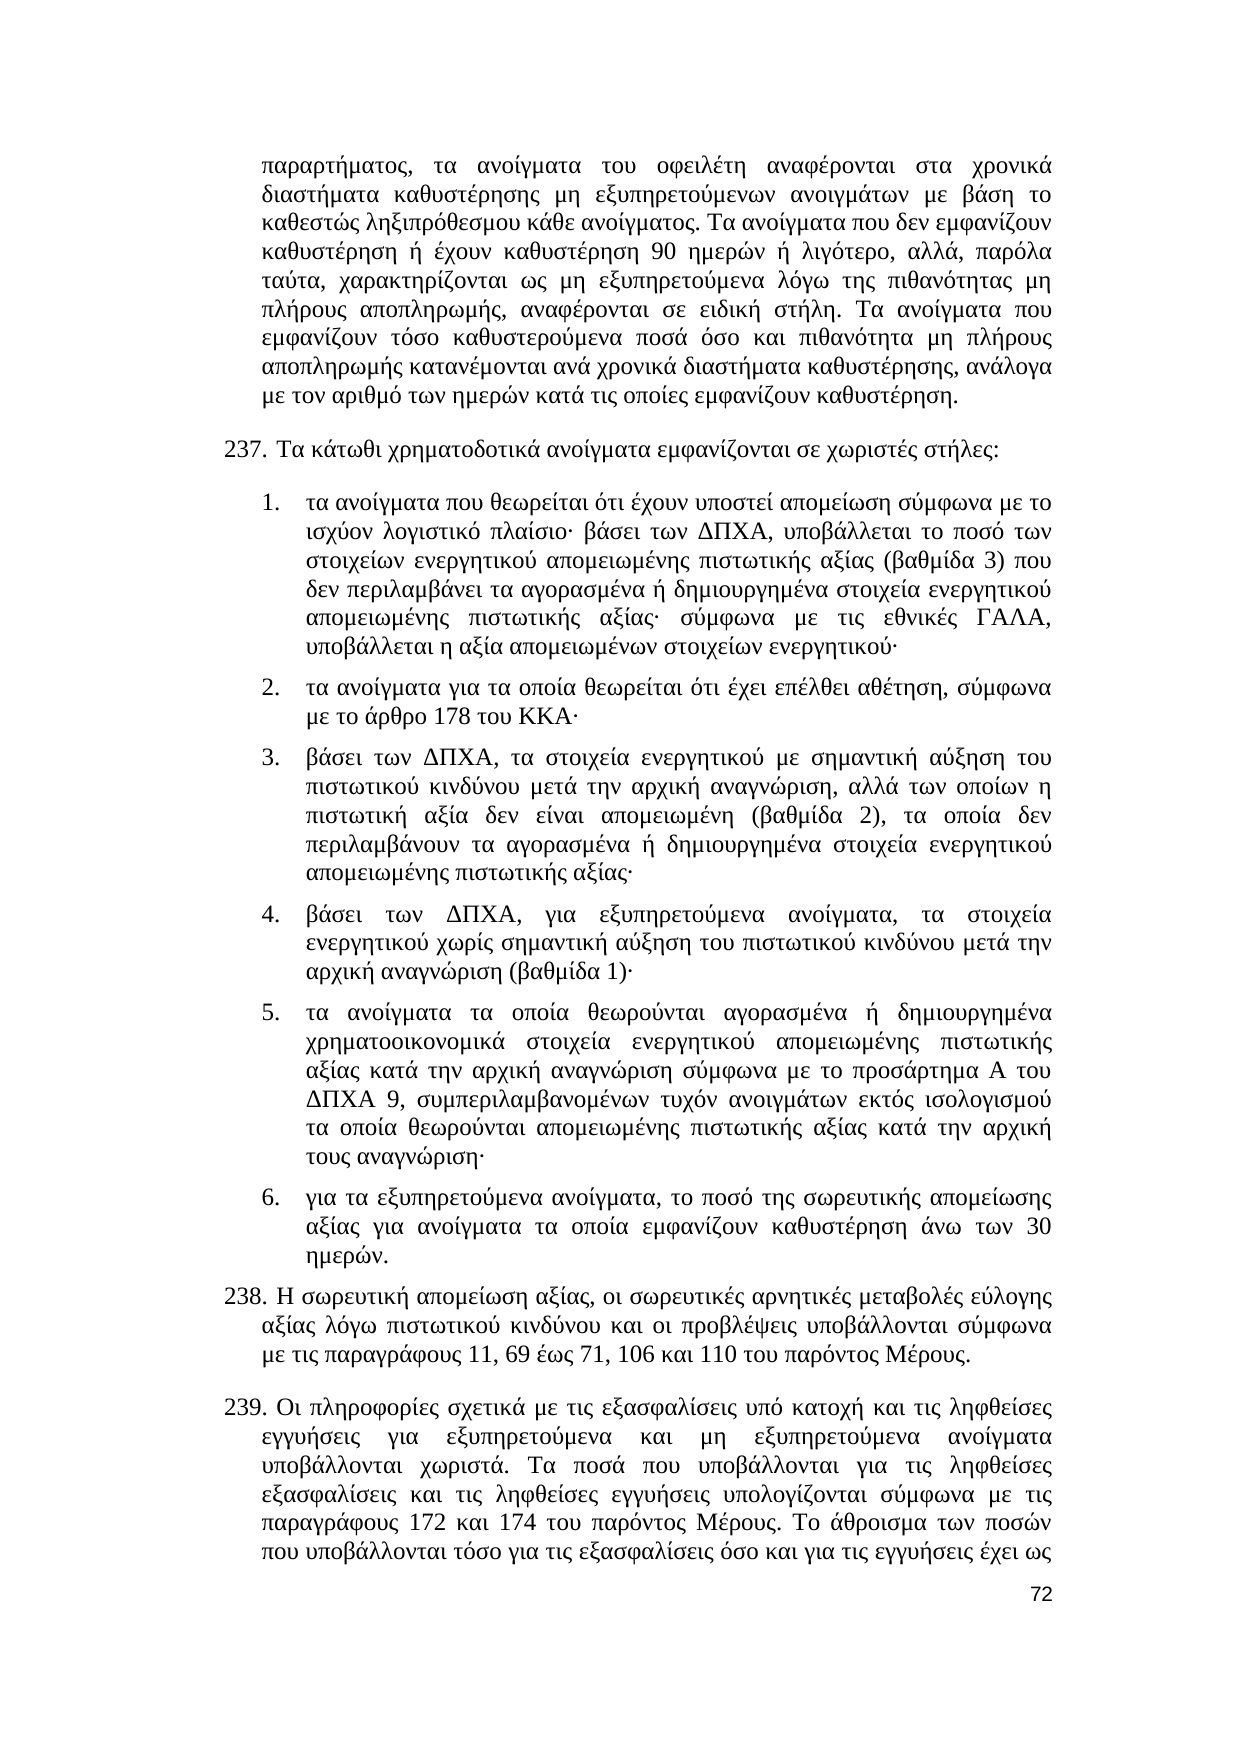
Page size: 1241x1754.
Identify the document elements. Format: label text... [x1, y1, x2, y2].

list βάσει των ΔΠΧΑ, για εξυπηρετούμενα ανοίγματα, τα στοιχεία ενεργητικού χωρίς σημαντική αύξηση του πιστωτικού κινδύνου μετά την αρχική αναγνώριση (βαθμίδα 1)· [261, 899, 1053, 985]
text Τα κάτωθι χρηματοδοτικά ανοίγματα εμφανίζονται σε χωριστές στήλες: [224, 434, 1053, 462]
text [224, 1392, 1053, 1565]
list τα ανοίγματα που θεωρείται ότι έχουν υποστεί απομείωση σύμφωνα με το ισχύον λογιστικό πλαίσιο· βάσει των ΔΠΧΑ, υποβάλλεται το ποσό των στοιχείων ενεργητικού απομειωμένης πιστωτικής αξίας (βαθμίδα 3) που δεν περιλαμβάνει τα αγορασμένα ή δημιουργημένα στοιχεία ενεργητικού απομειωμένης πιστωτικής αξίας· σύμφωνα με τις εθνικές ΓΑΛΑ, υποβάλλεται η αξία απομειωμένων στοιχείων ενεργητικού· [261, 487, 1053, 660]
list τα ανοίγματα τα οποία θεωρούνται αγορασμένα ή δημιουργημένα χρηματοοικονομικά στοιχεία ενεργητικού απομειωμένης πιστωτικής αξίας κατά την αρχική αναγνώριση σύμφωνα με το προσάρτημα Α του ΔΠΧΑ 9, συμπεριλαμβανομένων τυχόν ανοιγμάτων εκτός ισολογισμού τα οποία θεωρούνται απομειωμένης πιστωτικής αξίας κατά την αρχική τους αναγνώριση· [261, 997, 1053, 1170]
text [224, 150, 1053, 409]
list για τα εξυπηρετούμενα ανοίγματα, το ποσό της σωρευτικής απομείωσης αξίας για ανοίγματα τα οποία εμφανίζουν καθυστέρηση άνω των 30 ημερών. [261, 1182, 1053, 1269]
text Η σωρευτική απομείωση αξίας, οι σωρευτικές αρνητικές μεταβολές εύλογης αξίας λόγω πιστωτικού κινδύνου και οι προβλέψεις υποβάλλονται σύμφωνα με τις παραγράφους 11, 69 έως 71, 106 και 110 του παρόντος Μέρους. [224, 1281, 1053, 1367]
list βάσει των ΔΠΧΑ, τα στοιχεία ενεργητικού με σημαντική αύξηση του πιστωτικού κινδύνου μετά την αρχική αναγνώριση, αλλά των οποίων η πιστωτική αξία δεν είναι απομειωμένη (βαθμίδα 2), τα οποία δεν περιλαμβάνουν τα αγορασμένα ή δημιουργημένα στοιχεία ενεργητικού απομειωμένης πιστωτικής αξίας· [261, 742, 1053, 886]
list τα ανοίγματα για τα οποία θεωρείται ότι έχει επέλθει αθέτηση, σύμφωνα με το άρθρο 178 του ΚΚΑ· [261, 672, 1053, 730]
